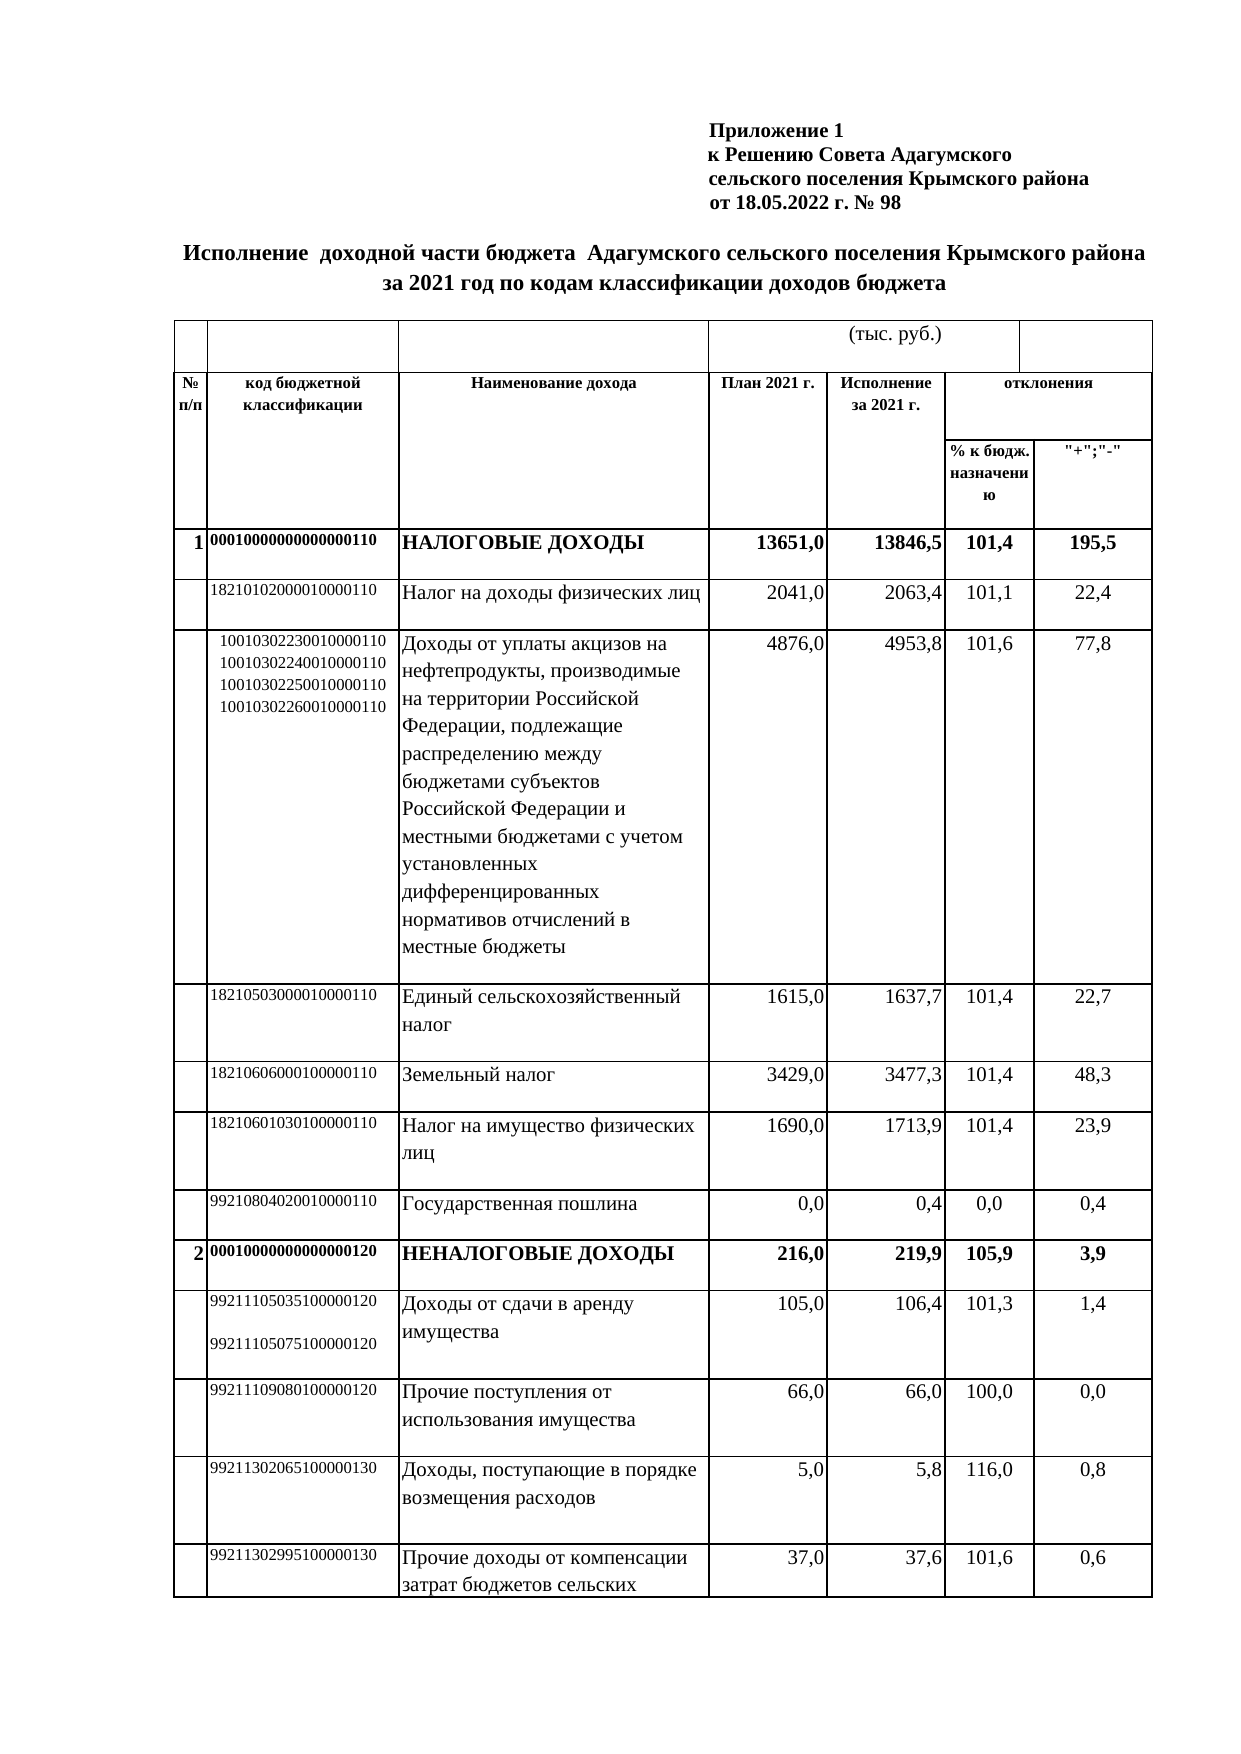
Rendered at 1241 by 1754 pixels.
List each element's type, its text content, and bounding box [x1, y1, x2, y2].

table_cell 0,0 [1035, 1380, 1151, 1456]
table_cell 37,0 [710, 1545, 826, 1596]
table_cell 105,0 [710, 1291, 826, 1378]
table_cell НЕНАЛОГОВЫЕ ДОХОДЫ [400, 1241, 708, 1290]
table_cell 10010302230010000110 10010302240010000110 10010302250010000110 10010302260010000110 [208, 631, 398, 983]
table_cell 0,4 [828, 1191, 944, 1239]
table_cell [175, 1457, 206, 1543]
table_cell 0,4 [1035, 1191, 1151, 1239]
table_cell План 2021 г. [710, 373, 826, 439]
table_cell 3429,0 [710, 1062, 826, 1111]
table_cell 1690,0 [710, 1113, 826, 1189]
table_cell 00010000000000000120 [208, 1241, 398, 1290]
table_cell 101,4 [946, 985, 1033, 1061]
table_cell 66,0 [828, 1380, 944, 1456]
text сельского поселения Крымского района [177, 166, 1152, 190]
table_cell Налог на доходы физических лиц [400, 580, 708, 629]
table_cell [710, 439, 826, 528]
table_cell 22,4 [1035, 580, 1151, 629]
table_cell 195,5 [1035, 530, 1151, 579]
table_cell Единый сельскохозяйственный налог [400, 985, 708, 1061]
table_cell 101,6 [946, 631, 1033, 983]
table_cell [175, 1113, 206, 1189]
table_cell 22,7 [1035, 985, 1151, 1061]
table_cell Доходы от сдачи в аренду имущества [400, 1291, 708, 1378]
table_cell Прочие поступления от использования имущества [400, 1380, 708, 1456]
table_cell 66,0 [710, 1380, 826, 1456]
table_cell НАЛОГОВЫЕ ДОХОДЫ [400, 530, 708, 579]
table_cell 0,0 [710, 1191, 826, 1239]
table_cell Государственная пошлина [400, 1191, 708, 1239]
table_cell [175, 1545, 206, 1596]
table_cell 1637,7 [828, 985, 944, 1061]
table_cell 77,8 [1035, 631, 1151, 983]
table_cell 101,4 [946, 1113, 1033, 1189]
table_cell "+";"-" [1035, 441, 1151, 528]
table_cell % к бюдж. назначению [946, 441, 1033, 528]
text Исполнение доходной части бюджета Адагумского сельского поселения Крымского района за 2021 год по кодам классификации доходов бюджета [177, 239, 1152, 295]
table_cell Земельный налог [400, 1062, 708, 1111]
table_cell 2041,0 [710, 580, 826, 629]
table_cell 101,3 [946, 1291, 1033, 1378]
table_cell 5,8 [828, 1457, 944, 1543]
table_cell Наименование дохода [400, 373, 708, 439]
table_header [945, 321, 1019, 372]
table_cell 1615,0 [710, 985, 826, 1061]
table_cell 18210606000100000110 [208, 1062, 398, 1111]
table_cell [828, 439, 944, 528]
table_cell 100,0 [946, 1380, 1033, 1456]
table_cell 101,4 [946, 1062, 1033, 1111]
text от 18.05.2022 г. № 98 [177, 190, 1152, 214]
table_cell 219,9 [828, 1241, 944, 1290]
table_cell 00010000000000000110 [208, 530, 398, 579]
table_cell 3477,3 [828, 1062, 944, 1111]
table_cell 2063,4 [828, 580, 944, 629]
table_cell [175, 1380, 206, 1456]
table_cell № п/п [175, 373, 206, 439]
table_cell 101,4 [946, 530, 1033, 579]
table_cell 13651,0 [710, 530, 826, 579]
table_cell 23,9 [1035, 1113, 1151, 1189]
table_cell 116,0 [946, 1457, 1033, 1543]
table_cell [400, 1545, 708, 1596]
table_header [1020, 321, 1152, 372]
table_cell 105,9 [946, 1241, 1033, 1290]
table_cell 13846,5 [828, 530, 944, 579]
table_cell 18210102000010000110 [208, 580, 398, 629]
table_cell [175, 1191, 206, 1239]
table_cell 5,0 [710, 1457, 826, 1543]
text к Решению Совета Адагумского [177, 142, 1152, 166]
table_header [175, 321, 207, 372]
table_cell 216,0 [710, 1241, 826, 1290]
table_cell 101,1 [946, 580, 1033, 629]
table_cell [208, 439, 398, 528]
table_cell 106,4 [828, 1291, 944, 1378]
table_header [399, 321, 708, 372]
table_cell 0,6 [1035, 1545, 1151, 1596]
table_cell 4876,0 [710, 631, 826, 983]
table_cell Доходы, поступающие в порядке возмещения расходов [400, 1457, 708, 1543]
table_cell Исполнение за 2021 г. [828, 373, 944, 439]
table_cell 18210601030100000110 [208, 1113, 398, 1189]
table_cell [175, 580, 206, 629]
table_cell [175, 1291, 206, 1378]
table_cell Налог на имущество физических лиц [400, 1113, 708, 1189]
table_cell [175, 1062, 206, 1111]
table_header [208, 321, 398, 372]
table_cell 101,6 [946, 1545, 1033, 1596]
table_cell 37,6 [828, 1545, 944, 1596]
table_cell 99211105035100000120 99211105075100000120 [208, 1291, 398, 1378]
table_cell 1,4 [1035, 1291, 1151, 1378]
table_cell 99211109080100000120 [208, 1380, 398, 1456]
table_cell код бюджетной классификации [208, 373, 398, 439]
text Приложение 1 [177, 118, 1152, 142]
table_cell [175, 439, 206, 528]
table_cell Доходы от уплаты акцизов на нефтепродукты, производимые на территории Российской Федерации, подлежащие распределению между бюджетами субъектов Российской Федерации и местными бюджетами с учетом установленных дифференцированных нормативов отчислений в местные бюджеты [400, 631, 708, 983]
table_cell [400, 439, 708, 528]
table_cell 4953,8 [828, 631, 944, 983]
table_cell 99210804020010000110 [208, 1191, 398, 1239]
table_cell 0,8 [1035, 1457, 1151, 1543]
table_cell 99211302065100000130 [208, 1457, 398, 1543]
table_cell 0,0 [946, 1191, 1033, 1239]
table_cell [175, 631, 206, 983]
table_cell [208, 1545, 398, 1596]
table_cell 1 [175, 530, 206, 579]
table_cell [175, 985, 206, 1061]
table_header (тыс. руб.) [709, 321, 945, 372]
table_cell 3,9 [1035, 1241, 1151, 1290]
table_cell 1713,9 [828, 1113, 944, 1189]
table_cell 2 [175, 1241, 206, 1290]
table_cell 48,3 [1035, 1062, 1151, 1111]
table_cell отклонения [946, 373, 1151, 439]
table_cell 18210503000010000110 [208, 985, 398, 1061]
